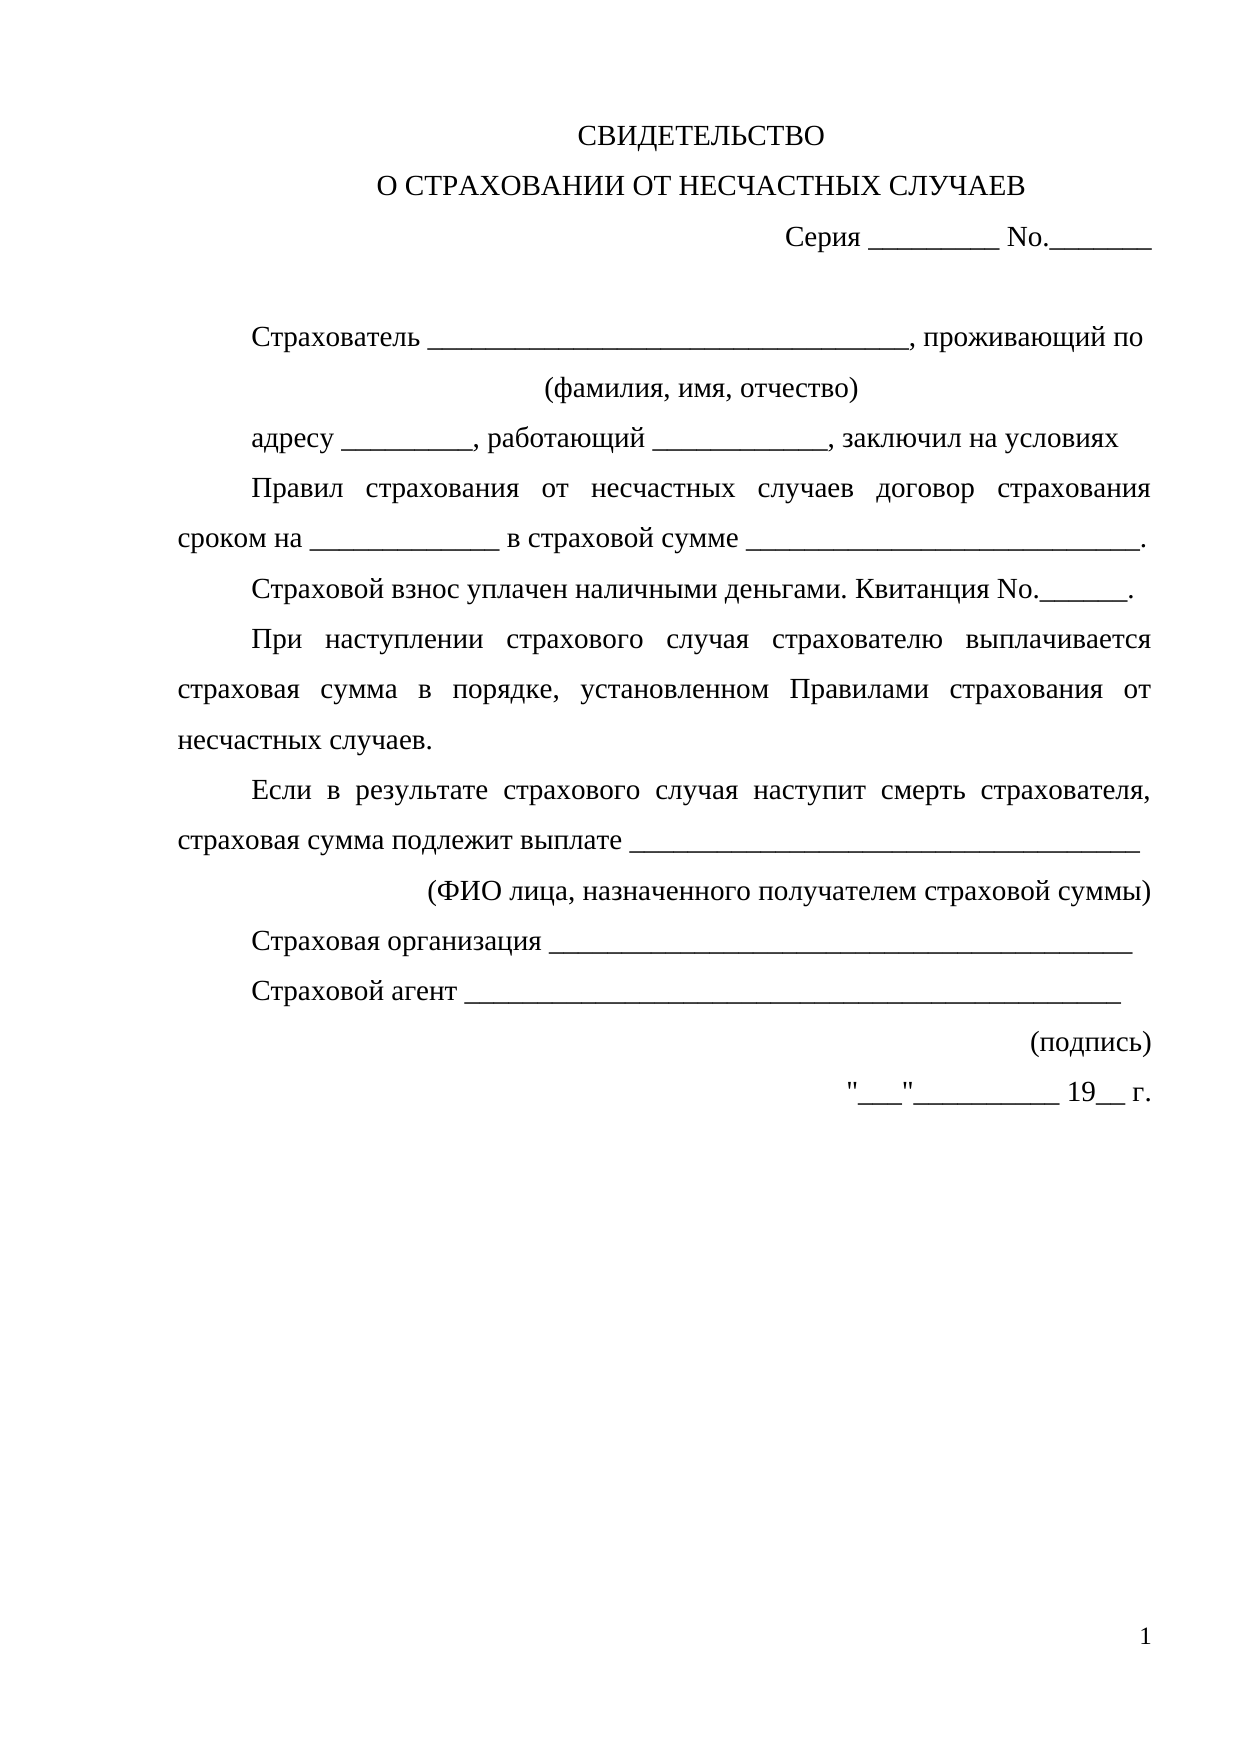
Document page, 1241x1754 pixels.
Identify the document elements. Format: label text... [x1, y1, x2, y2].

text Правил страхования от несчастных случаев договор страхования сроком на _____________ в страховой сумме ___________________________. [177, 470, 1152, 554]
text Страховая организация ________________________________________ [177, 923, 1152, 957]
text "___"__________ 19__ г. [177, 1074, 1152, 1108]
text О СТРАХОВАНИИ ОТ НЕСЧАСТНЫХ СЛУЧАЕВ [177, 168, 1152, 202]
text Если в результате страхового случая наступит смерть страхователя, страховая сумма подлежит выплате ___________________________________ [177, 772, 1152, 856]
text Серия _________ No._______ [177, 219, 1152, 252]
text СВИДЕТЕЛЬСТВО [177, 118, 1152, 152]
text Страховой взнос уплачен наличными деньгами. Квитанция No.______. [177, 571, 1152, 604]
text Страхователь _________________________________, проживающий по [177, 319, 1152, 353]
text Страховой агент _____________________________________________ [177, 973, 1152, 1007]
text (подпись) [177, 1024, 1152, 1057]
text При наступлении страхового случая страхователю выплачивается страховая сумма в порядке, установленном Правилами страхования от несчастных случаев. [177, 621, 1152, 755]
text адресу _________, работающий ____________, заключил на условиях [177, 420, 1152, 453]
text (ФИО лица, назначенного получателем страховой суммы) [177, 873, 1152, 906]
text (фамилия, имя, отчество) [177, 370, 1152, 403]
